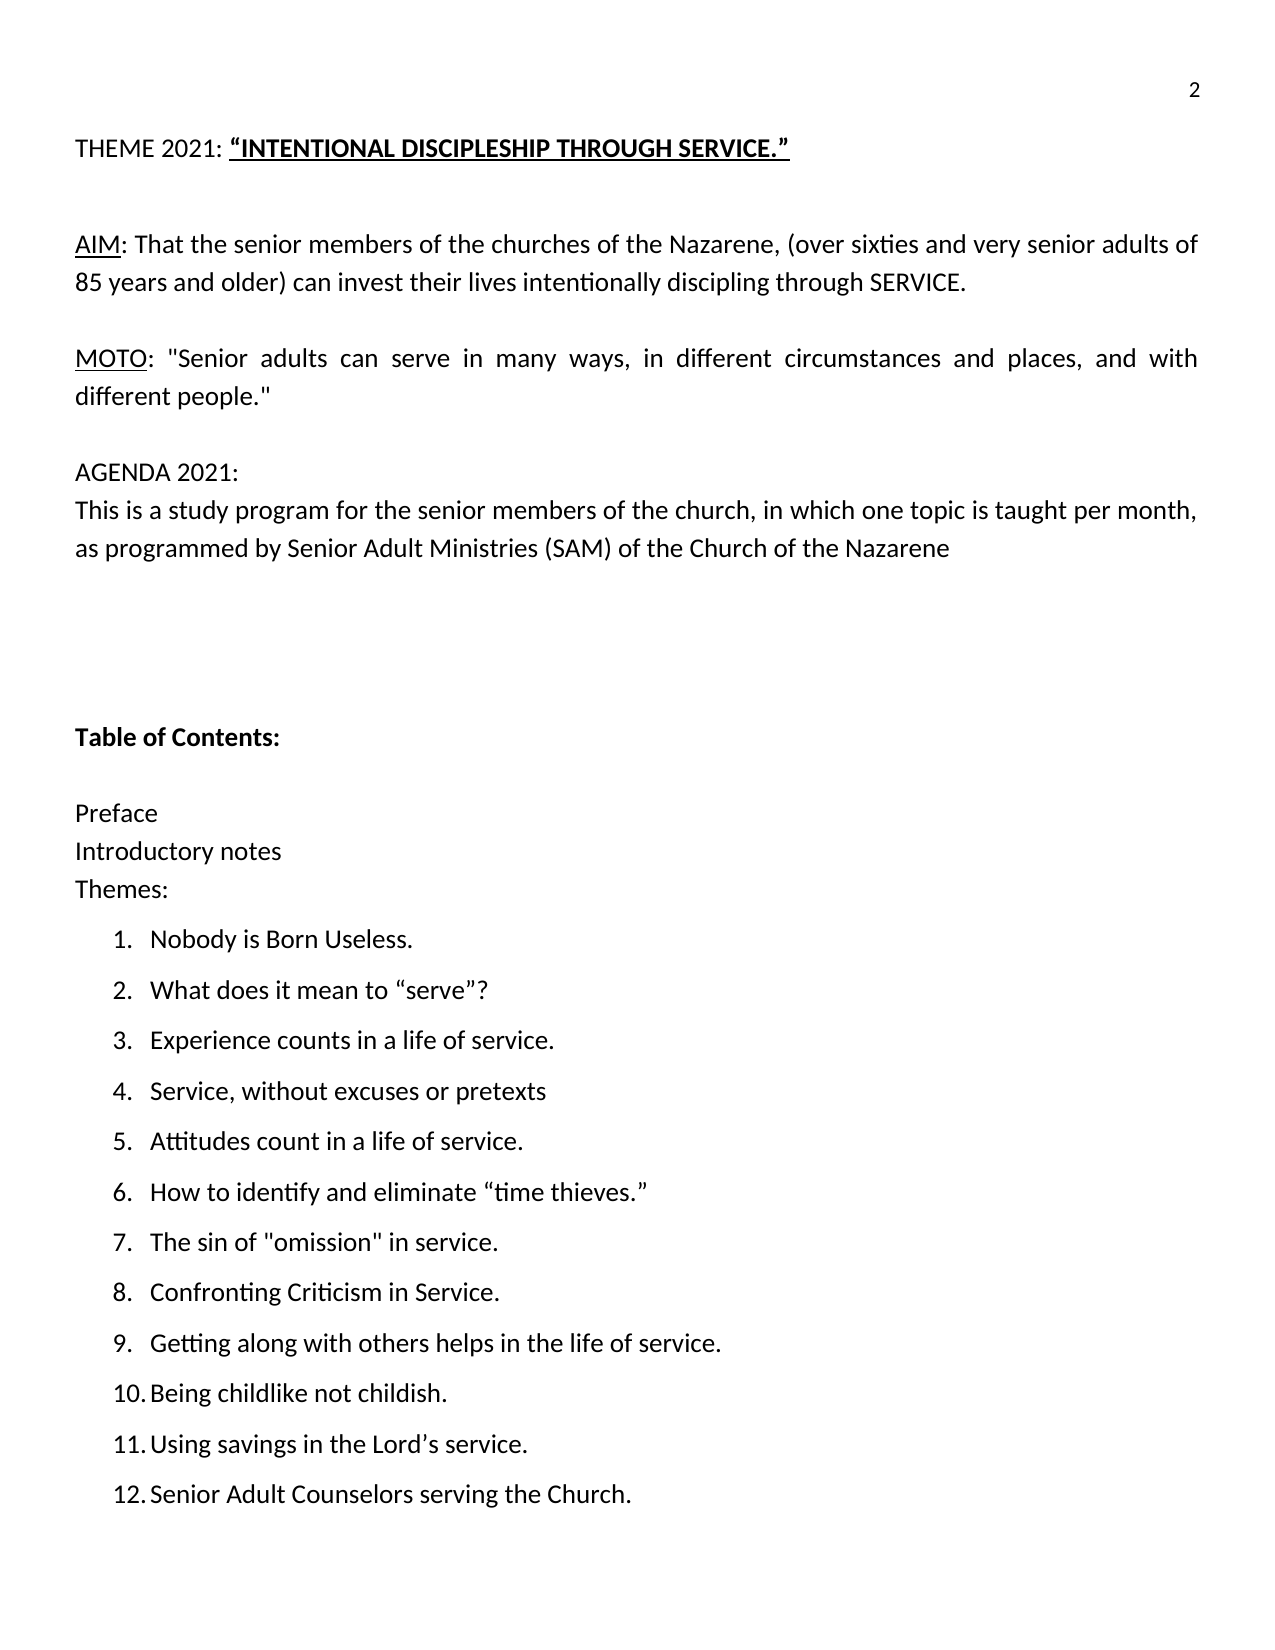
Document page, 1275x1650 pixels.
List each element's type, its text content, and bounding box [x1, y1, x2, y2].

list Using savings in the Lord’s service. [112, 1427, 1200, 1460]
list Getting along with others helps in the life of service. [112, 1326, 1200, 1359]
list Being childlike not childish. [112, 1376, 1200, 1409]
text Themes: [75, 872, 1200, 905]
text Introductory notes [75, 834, 1200, 867]
list Confronting Criticism in Service. [112, 1276, 1200, 1309]
list Nobody is Born Useless. [112, 923, 1200, 956]
text MOTO: "Senior adults can serve in many ways, in different circumstances and places, and with different people." [75, 341, 1200, 412]
list The sin of "omission" in service. [112, 1225, 1200, 1258]
text AGENDA 2021: [75, 455, 1200, 488]
list How to identify and eliminate “time thieves.” [112, 1175, 1200, 1208]
text Table of Contents: [75, 721, 1200, 754]
text AIM: That the senior members of the churches of the Nazarene, (over sixties and very senior adults of 85 years and older) can invest their lives intentionally discipling through SERVICE. [75, 228, 1200, 299]
text This is a study program for the senior members of the church, in which one topic is taught per month, as programmed by Senior Adult Ministries (SAM) of the Church of the Nazarene [75, 493, 1200, 564]
list Senior Adult Counselors serving the Church. [112, 1477, 1200, 1510]
list Attitudes count in a life of service. [112, 1124, 1200, 1157]
list Service, without excuses or pretexts [112, 1074, 1200, 1107]
list What does it mean to “serve”? [112, 973, 1200, 1006]
text Preface [75, 796, 1200, 829]
list Experience counts in a life of service. [112, 1023, 1200, 1057]
text THEME 2021: “INTENTIONAL DISCIPLESHIP THROUGH SERVICE.” [75, 131, 1200, 164]
